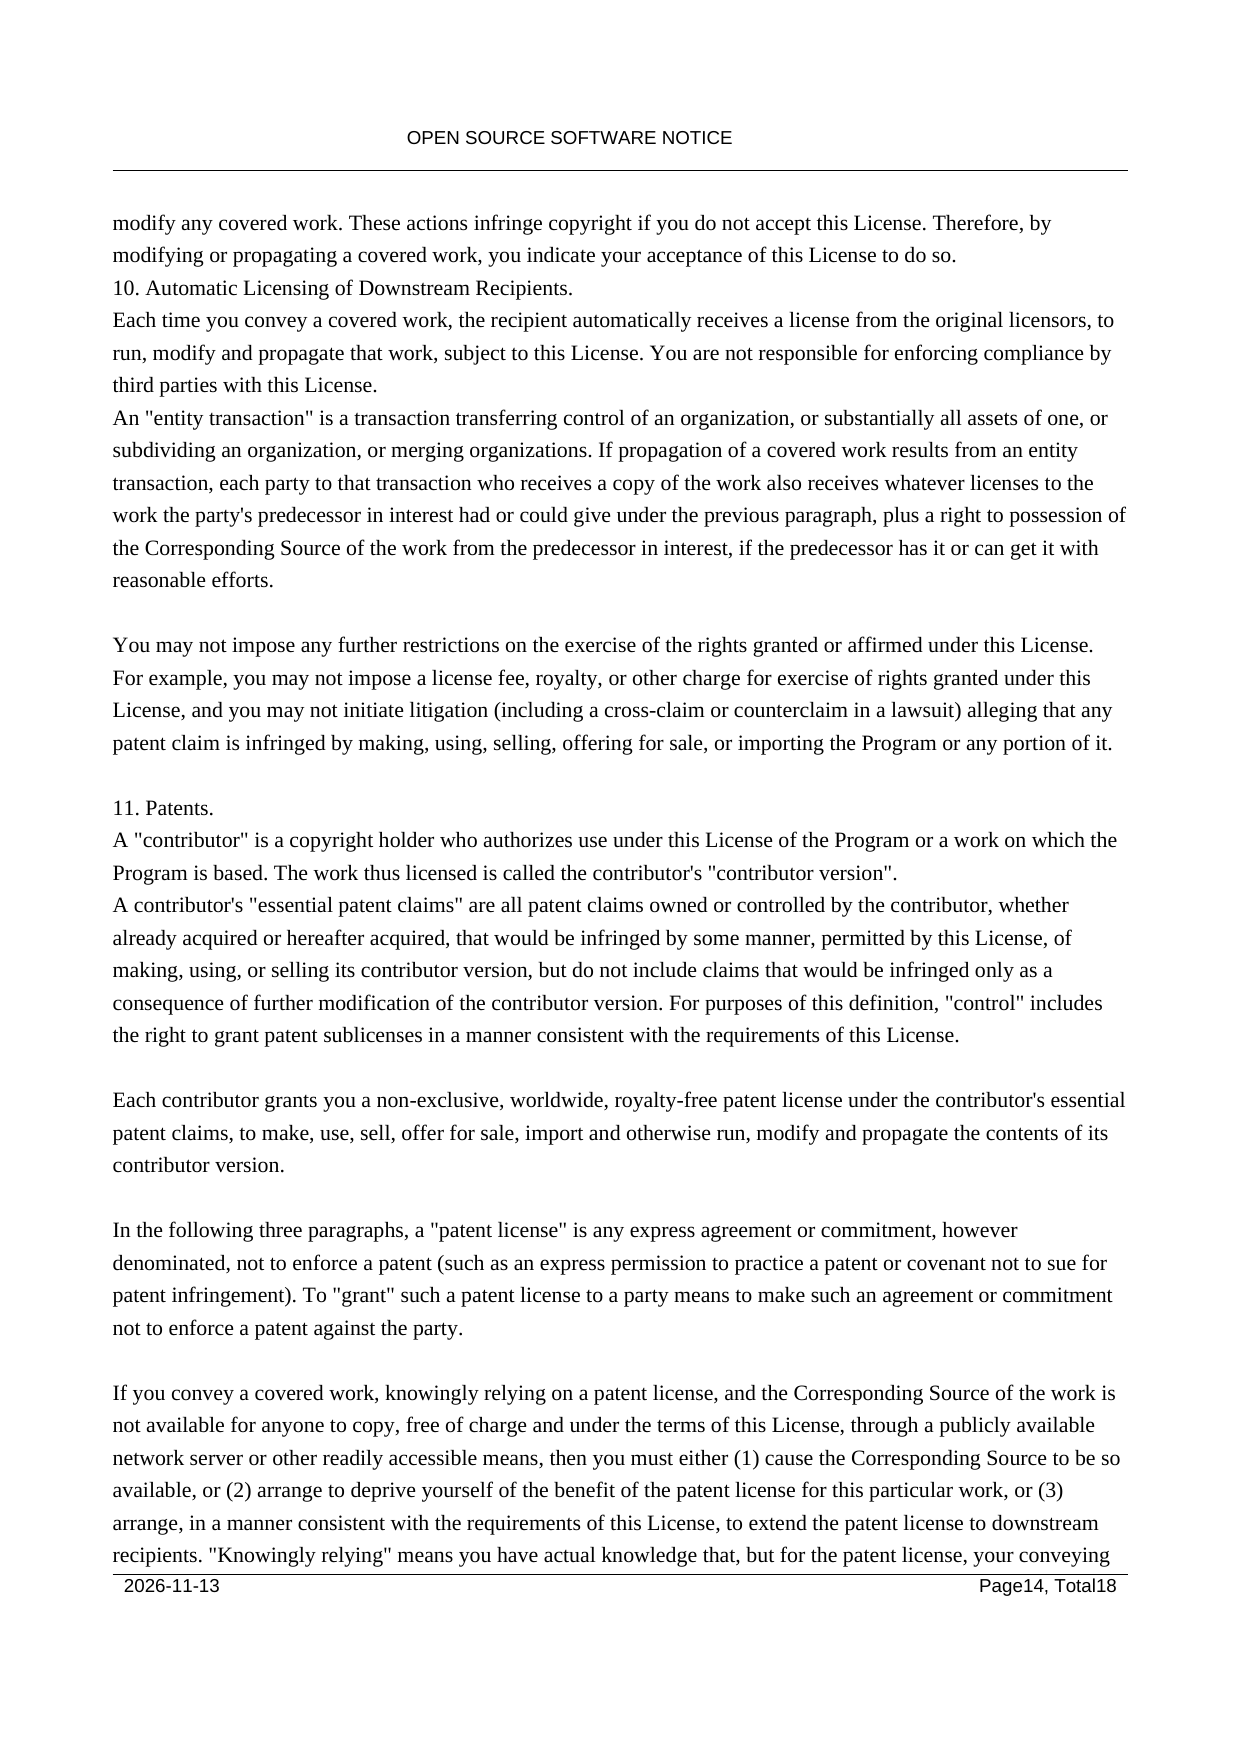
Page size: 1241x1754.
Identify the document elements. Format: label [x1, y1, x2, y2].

text [112, 206, 1128, 1571]
